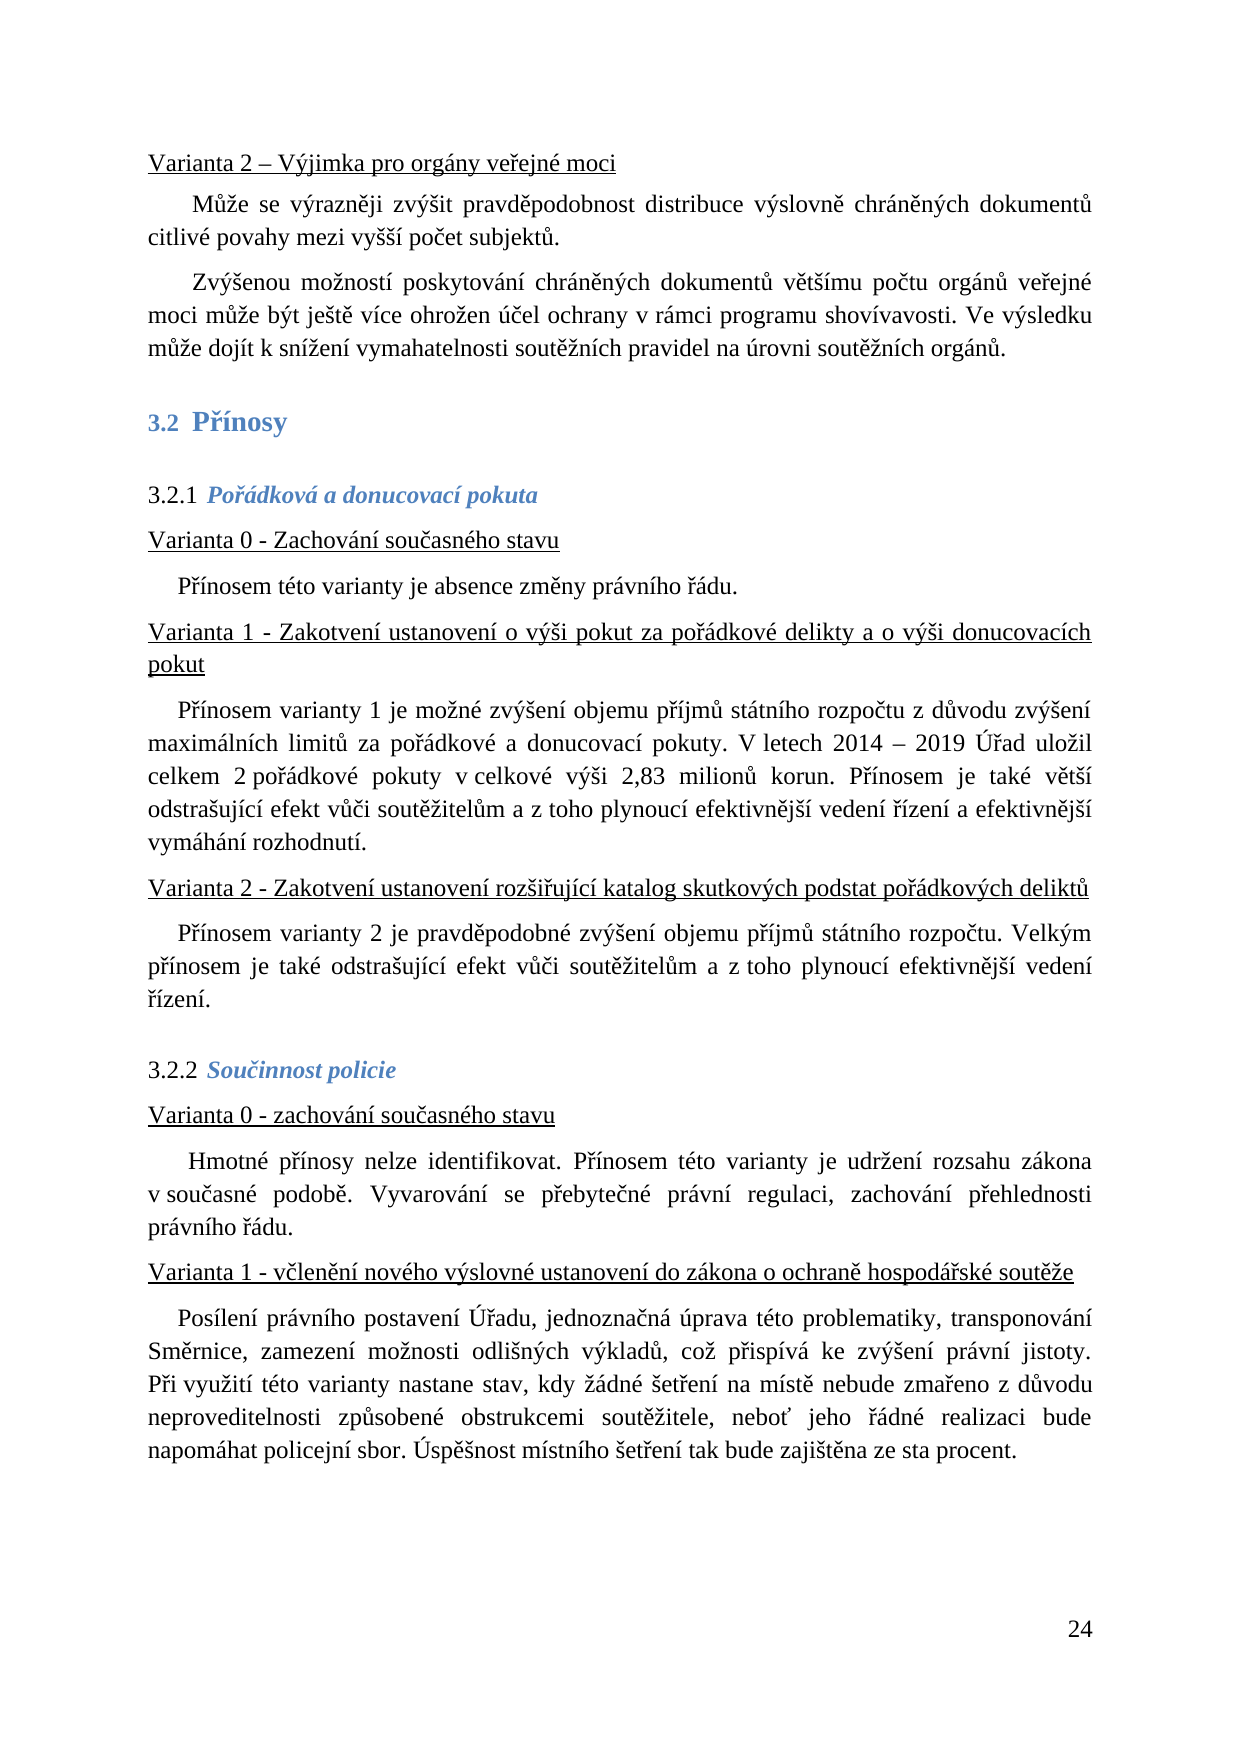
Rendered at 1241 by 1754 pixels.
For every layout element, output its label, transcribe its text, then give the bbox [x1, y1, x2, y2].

text Zvýšenou možností poskytování chráněných dokumentů většímu počtu orgánů veřejné moci může být ještě více ohrožen účel ochrany v rámci programu shovívavosti. Ve výsledku může dojít k snížení vymahatelnosti soutěžních pravidel na úrovni soutěžních orgánů. [148, 267, 1093, 362]
text Přínosem varianty 2 je pravděpodobné zvýšení objemu příjmů státního rozpočtu. Velkým přínosem je také odstrašující efekt vůči soutěžitelům a z toho plynoucí efektivnější vedení řízení. [148, 918, 1093, 1013]
text Varianta 0 - Zachování současného stavu [148, 526, 1093, 554]
text Varianta 0 - zachování současného stavu [148, 1100, 1093, 1129]
text Přínosy [148, 404, 1093, 437]
text Hmotné přínosy nelze identifikovat. Přínosem této varianty je udržení rozsahu zákona v současné podobě. Vyvarování se přebytečné právní regulaci, zachování přehlednosti právního řádu. [148, 1146, 1093, 1241]
text Posílení právního postavení Úřadu, jednoznačná úprava této problematiky, transponování Směrnice, zamezení možnosti odlišných výkladů, což přispívá ke zvýšení právní jistoty. Při využití této varianty nastane stav, kdy žádné šetření na místě nebude zmařeno z důvodu neproveditelnosti způsobené obstrukcemi soutěžitele, neboť jeho řádné realizaci bude napomáhat policejní sbor. Úspěšnost místního šetření tak bude zajištěna ze sta procent. [148, 1303, 1093, 1464]
text Varianta 2 - Zakotvení ustanovení rozšiřující katalog skutkových podstat pořádkových deliktů [148, 873, 1093, 901]
text Může se výrazněji zvýšit pravděpodobnost distribuce výslovně chráněných dokumentů citlivé povahy mezi vyšší počet subjektů. [148, 189, 1093, 251]
text Pořádková a donucovací pokuta [148, 480, 1093, 509]
text Součinnost policie [148, 1055, 1093, 1083]
text Varianta 1 - Zakotvení ustanovení o výši pokut za pořádkové delikty a o výši donucovacích pokut [148, 617, 1093, 678]
text Přínosem této varianty je absence změny právního řádu. [148, 571, 1093, 600]
text Varianta 1 - včlenění nového výslovné ustanovení do zákona o ochraně hospodářské soutěže [148, 1257, 1093, 1286]
text Varianta 2 – Výjimka pro orgány veřejné moci [148, 148, 1093, 176]
text Přínosem varianty 1 je možné zvýšení objemu příjmů státního rozpočtu z důvodu zvýšení maximálních limitů za pořádkové a donucovací pokuty. V letech 2014 – 2019 Úřad uložil celkem 2 pořádkové pokuty v celkové výši 2,83 milionů korun. Přínosem je také větší odstrašující efekt vůči soutěžitelům a z toho plynoucí efektivnější vedení řízení a efektivnější vymáhání rozhodnutí. [148, 695, 1093, 856]
